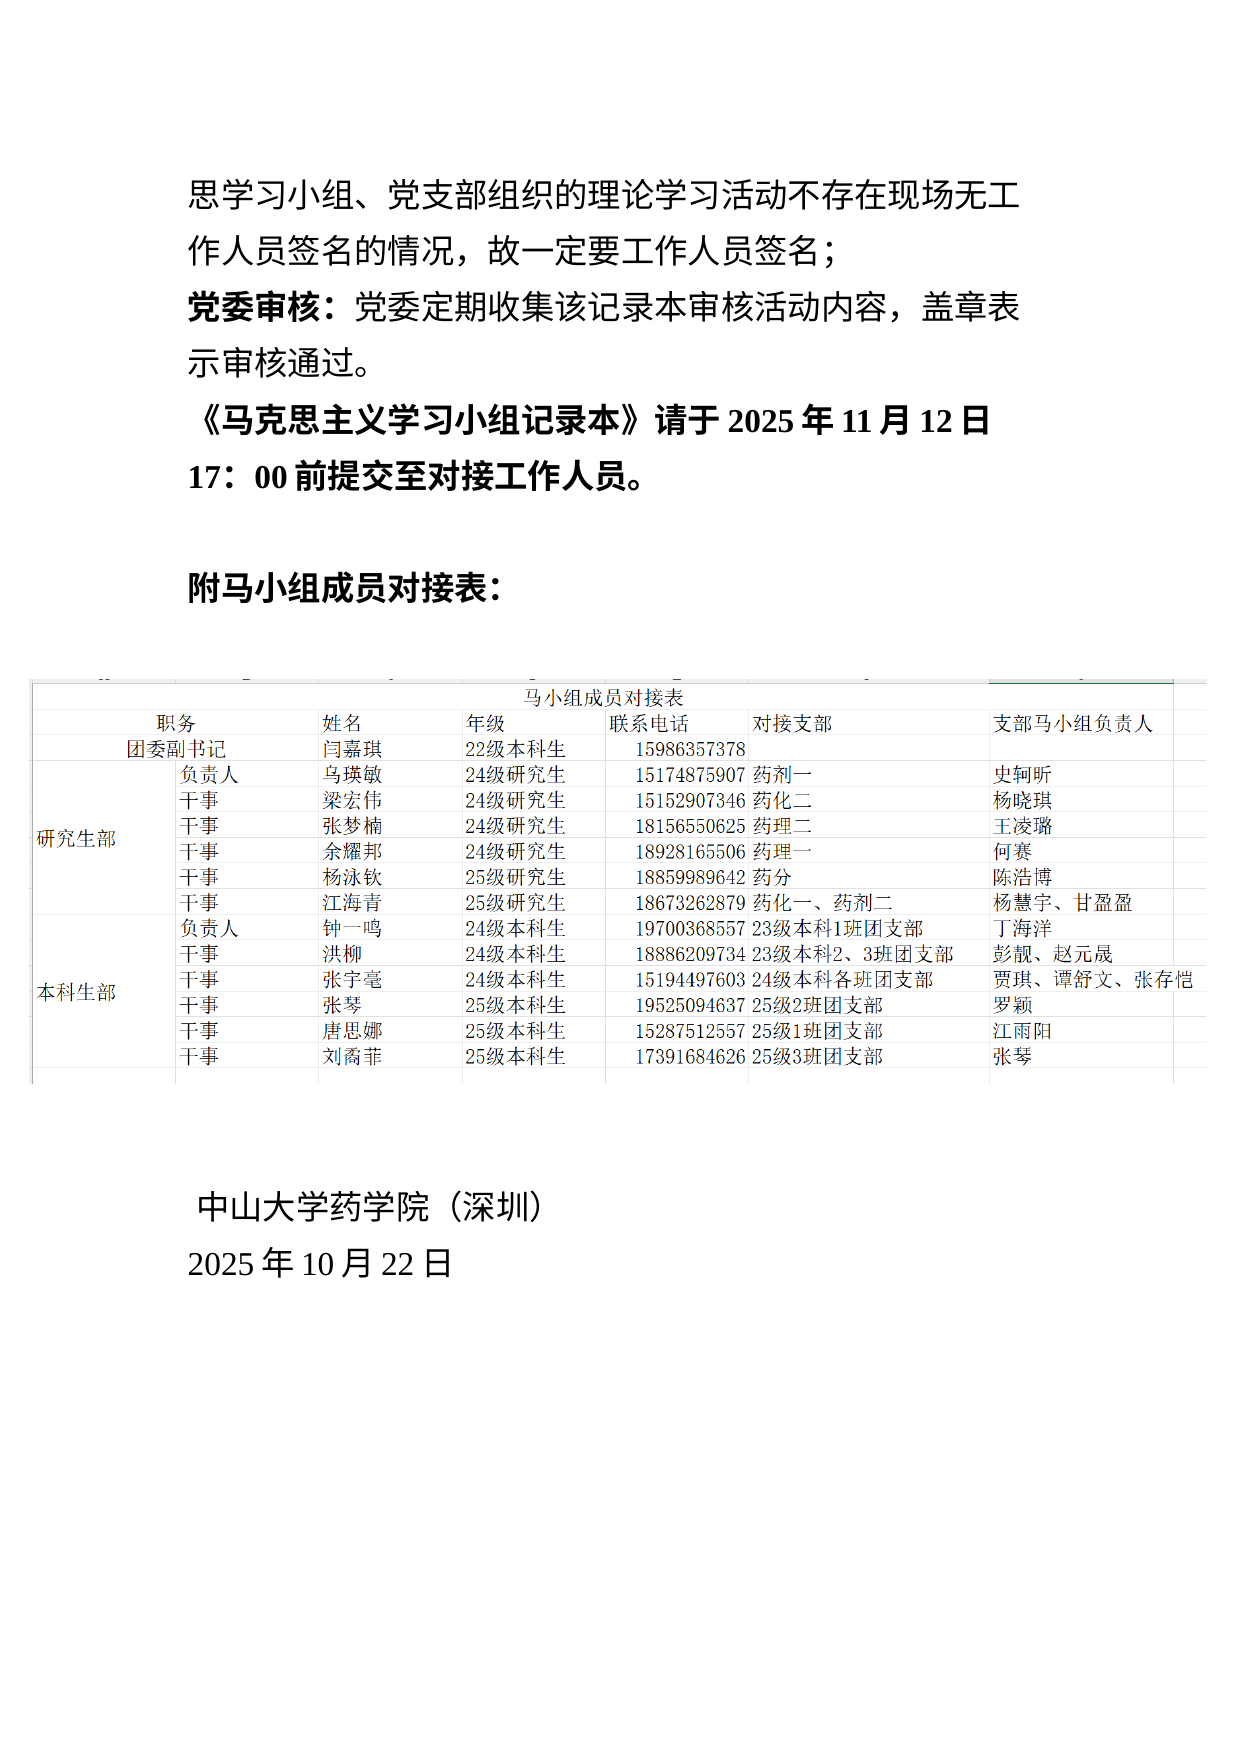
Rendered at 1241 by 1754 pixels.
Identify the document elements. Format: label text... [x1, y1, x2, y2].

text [187, 162, 1053, 274]
text 中山大学药学院（深圳） [187, 1174, 1053, 1231]
text 附马小组成员对接表： [187, 556, 1053, 612]
text 2025年10月22日 [187, 1231, 1053, 1287]
picture [29, 679, 1207, 1084]
text 党委审核：党委定期收集该记录本审核活动内容，盖章表示审核通过。 [187, 274, 1053, 387]
text 《马克思主义学习小组记录本》请于2025年11月12日17：00前提交至对接工作人员。 [187, 387, 1053, 499]
